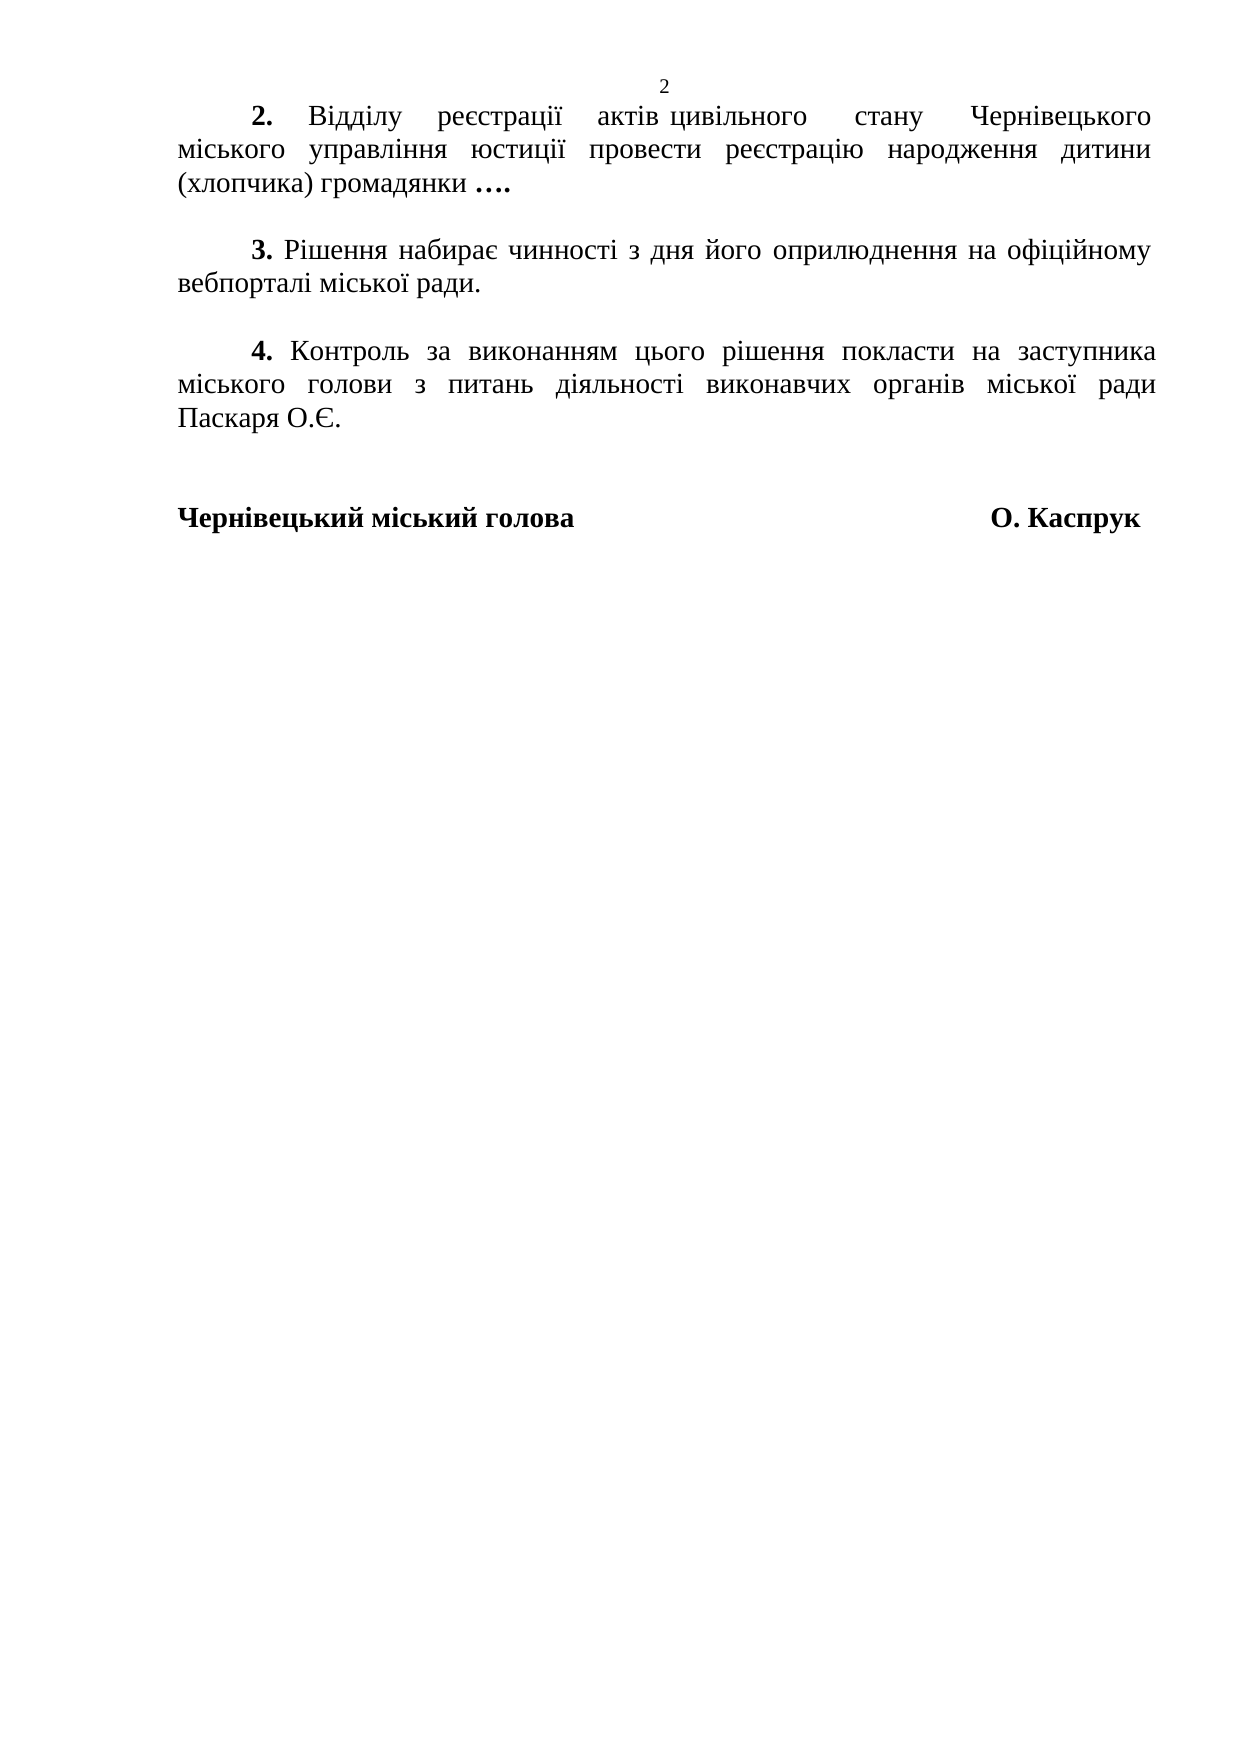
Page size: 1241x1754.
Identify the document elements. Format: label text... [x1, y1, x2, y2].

text 3. Рішення набирає чинності з дня його оприлюднення на офіційному вебпорталі міської ради. [177, 232, 1152, 299]
text Чернівецький міський голова О. Каспрук [177, 500, 1152, 534]
text 2. Відділу реєстрації актів цивільного стану Чернівецького міського управління юстиції провести реєстрацію народження дитини (хлопчика) громадянки …. [177, 98, 1152, 198]
text 4. Контроль за виконанням цього рішення покласти на заступника міського голови з питань діяльності виконавчих органів міської ради Паскаря О.Є. [177, 333, 1158, 433]
